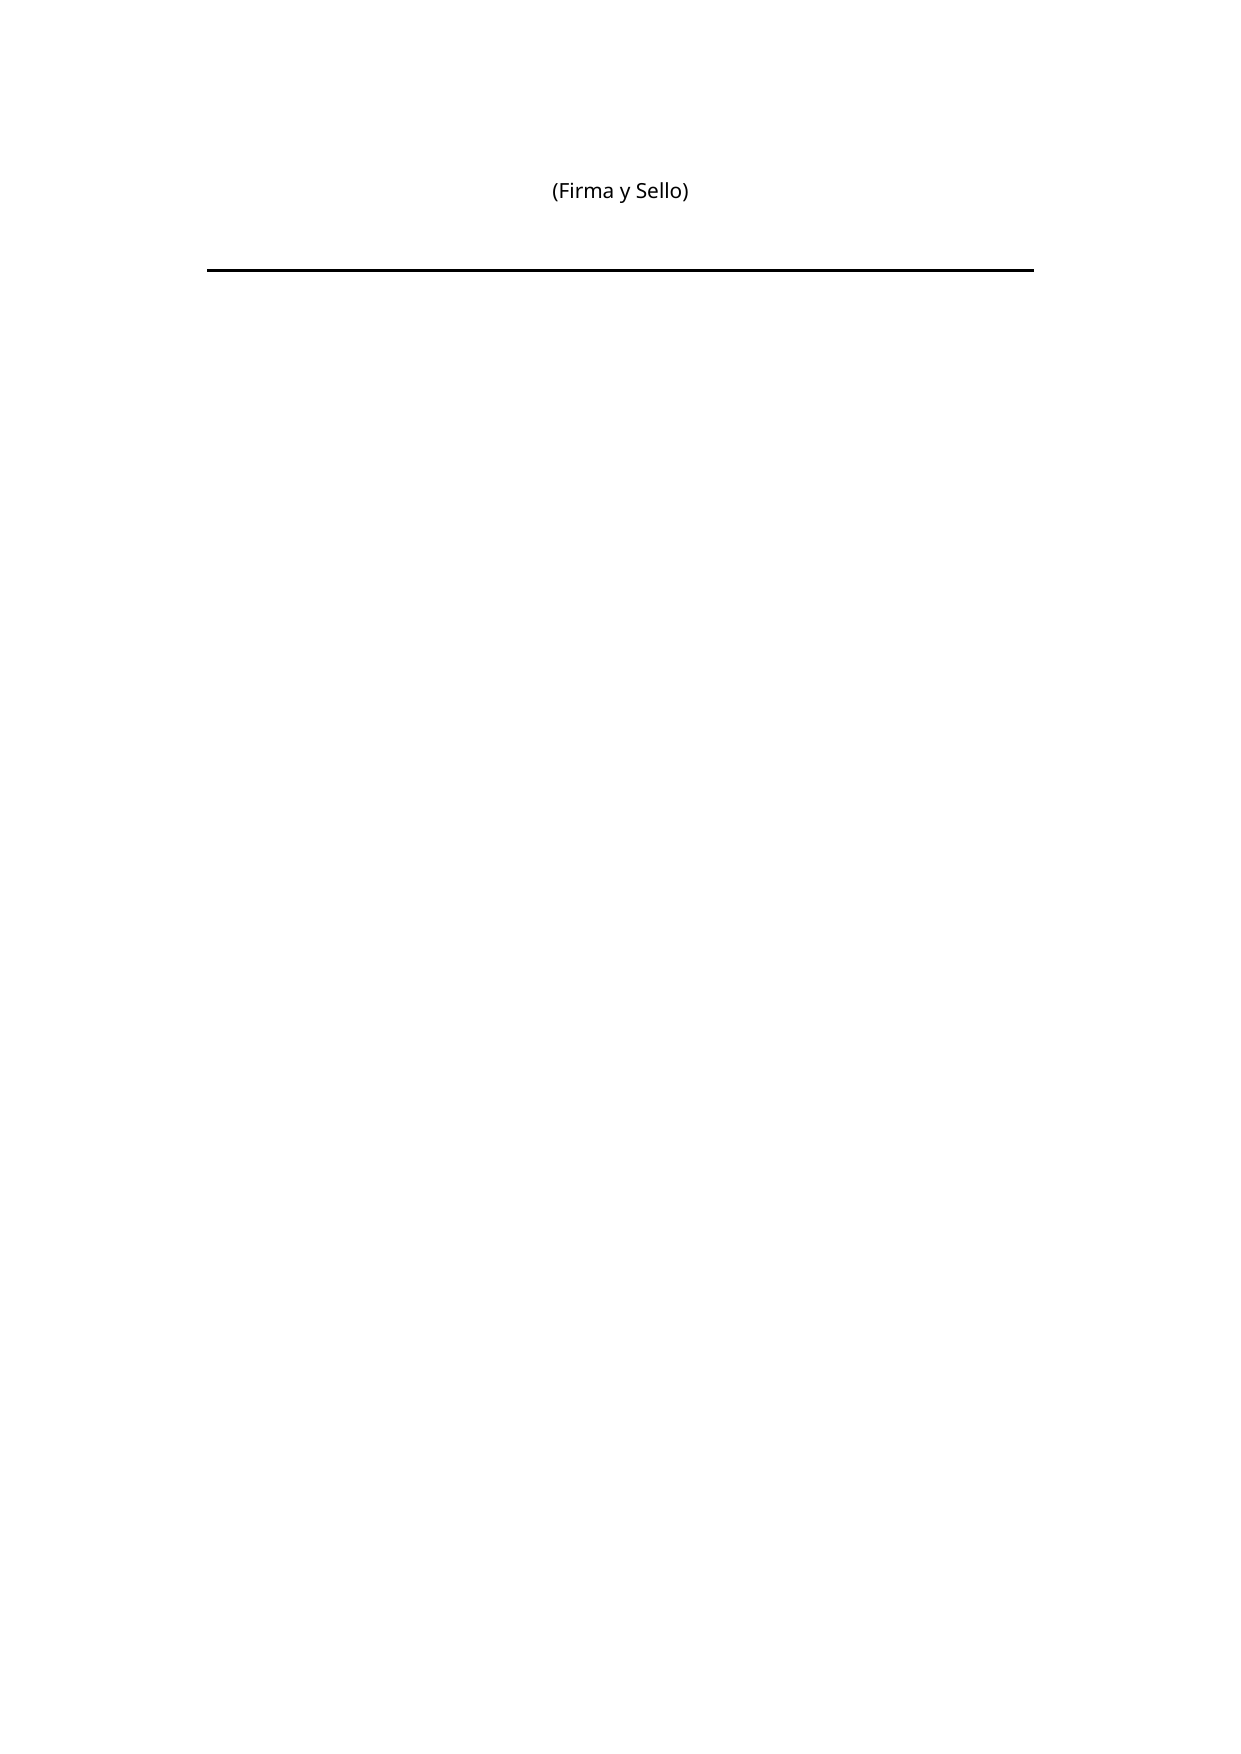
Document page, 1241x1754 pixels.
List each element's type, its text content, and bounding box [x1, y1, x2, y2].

text (Firma y Sello) [207, 176, 1034, 269]
